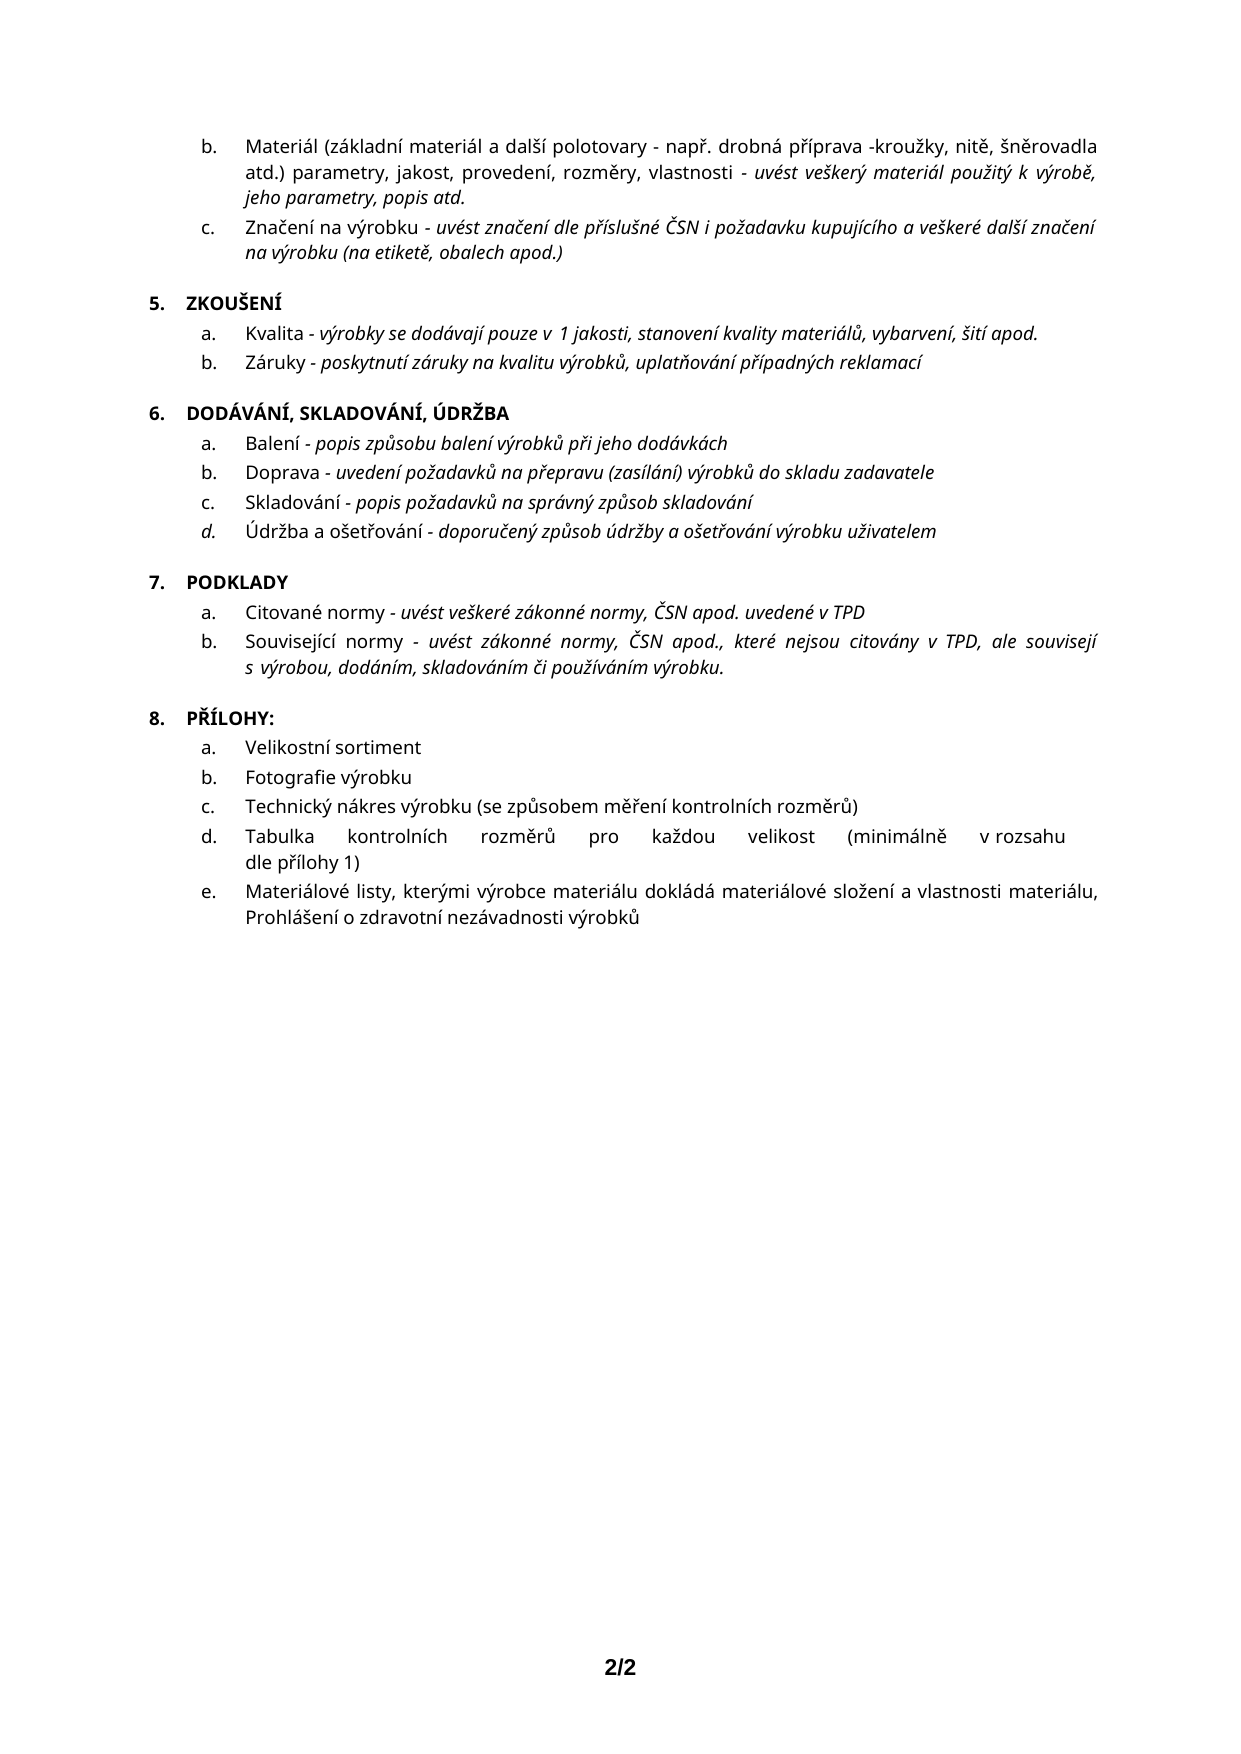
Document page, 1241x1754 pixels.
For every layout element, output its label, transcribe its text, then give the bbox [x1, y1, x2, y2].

list Skladování - popis požadavků na správný způsob skladování [201, 489, 1098, 515]
list Balení - popis způsobu balení výrobků při jeho dodávkách [201, 430, 1098, 455]
list Podklady [149, 569, 1098, 595]
list Technický nákres výrobku (se způsobem měření kontrolních rozměrů) [201, 794, 1098, 819]
list Velikostní sortiment [201, 734, 1098, 760]
list Dodávání, skladování, údržba [149, 400, 1098, 426]
list Citované normy - uvést veškeré zákonné normy, ČSN apod. uvedené v TPD [201, 599, 1098, 624]
list Kvalita - výrobky se dodávají pouze v 1 jakosti, stanovení kvality materiálů, vybarvení, šití apod. [201, 320, 1098, 345]
list Fotografie výrobku [201, 764, 1098, 790]
list Údržba a ošetřování - doporučený způsob údržby a ošetřování výrobku uživatelem [201, 519, 1098, 544]
list Materiálové listy, kterými výrobce materiálu dokládá materiálové složení a vlastnosti materiálu, Prohlášení o zdravotní nezávadnosti výrobků [201, 879, 1098, 930]
list Značení na výrobku - uvést značení dle příslušné ČSN i požadavku kupujícího a veškeré další značení na výrobku (na etiketě, obalech apod.) [201, 214, 1098, 265]
list Záruky - poskytnutí záruky na kvalitu výrobků, uplatňování případných reklamací [201, 349, 1098, 375]
list Přílohy: [149, 705, 1098, 730]
list Zkoušení [149, 290, 1098, 316]
list Materiál (základní materiál a další polotovary - např. drobná příprava -kroužky, nitě, šněrovadla atd.) parametry, jakost, provedení, rozměry, vlastnosti - uvést veškerý materiál použitý k výrobě, jeho parametry, popis atd. [201, 133, 1098, 210]
list Tabulka kontrolních rozměrů pro každou velikost (minimálně v rozsahu dle přílohy 1) [201, 823, 1098, 874]
list Doprava - uvedení požadavků na přepravu (zasílání) výrobků do skladu zadavatele [201, 459, 1098, 485]
list Související normy - uvést zákonné normy, ČSN apod., které nejsou citovány v TPD, ale souvisejí s výrobou, dodáním, skladováním či používáním výrobku. [201, 629, 1098, 680]
